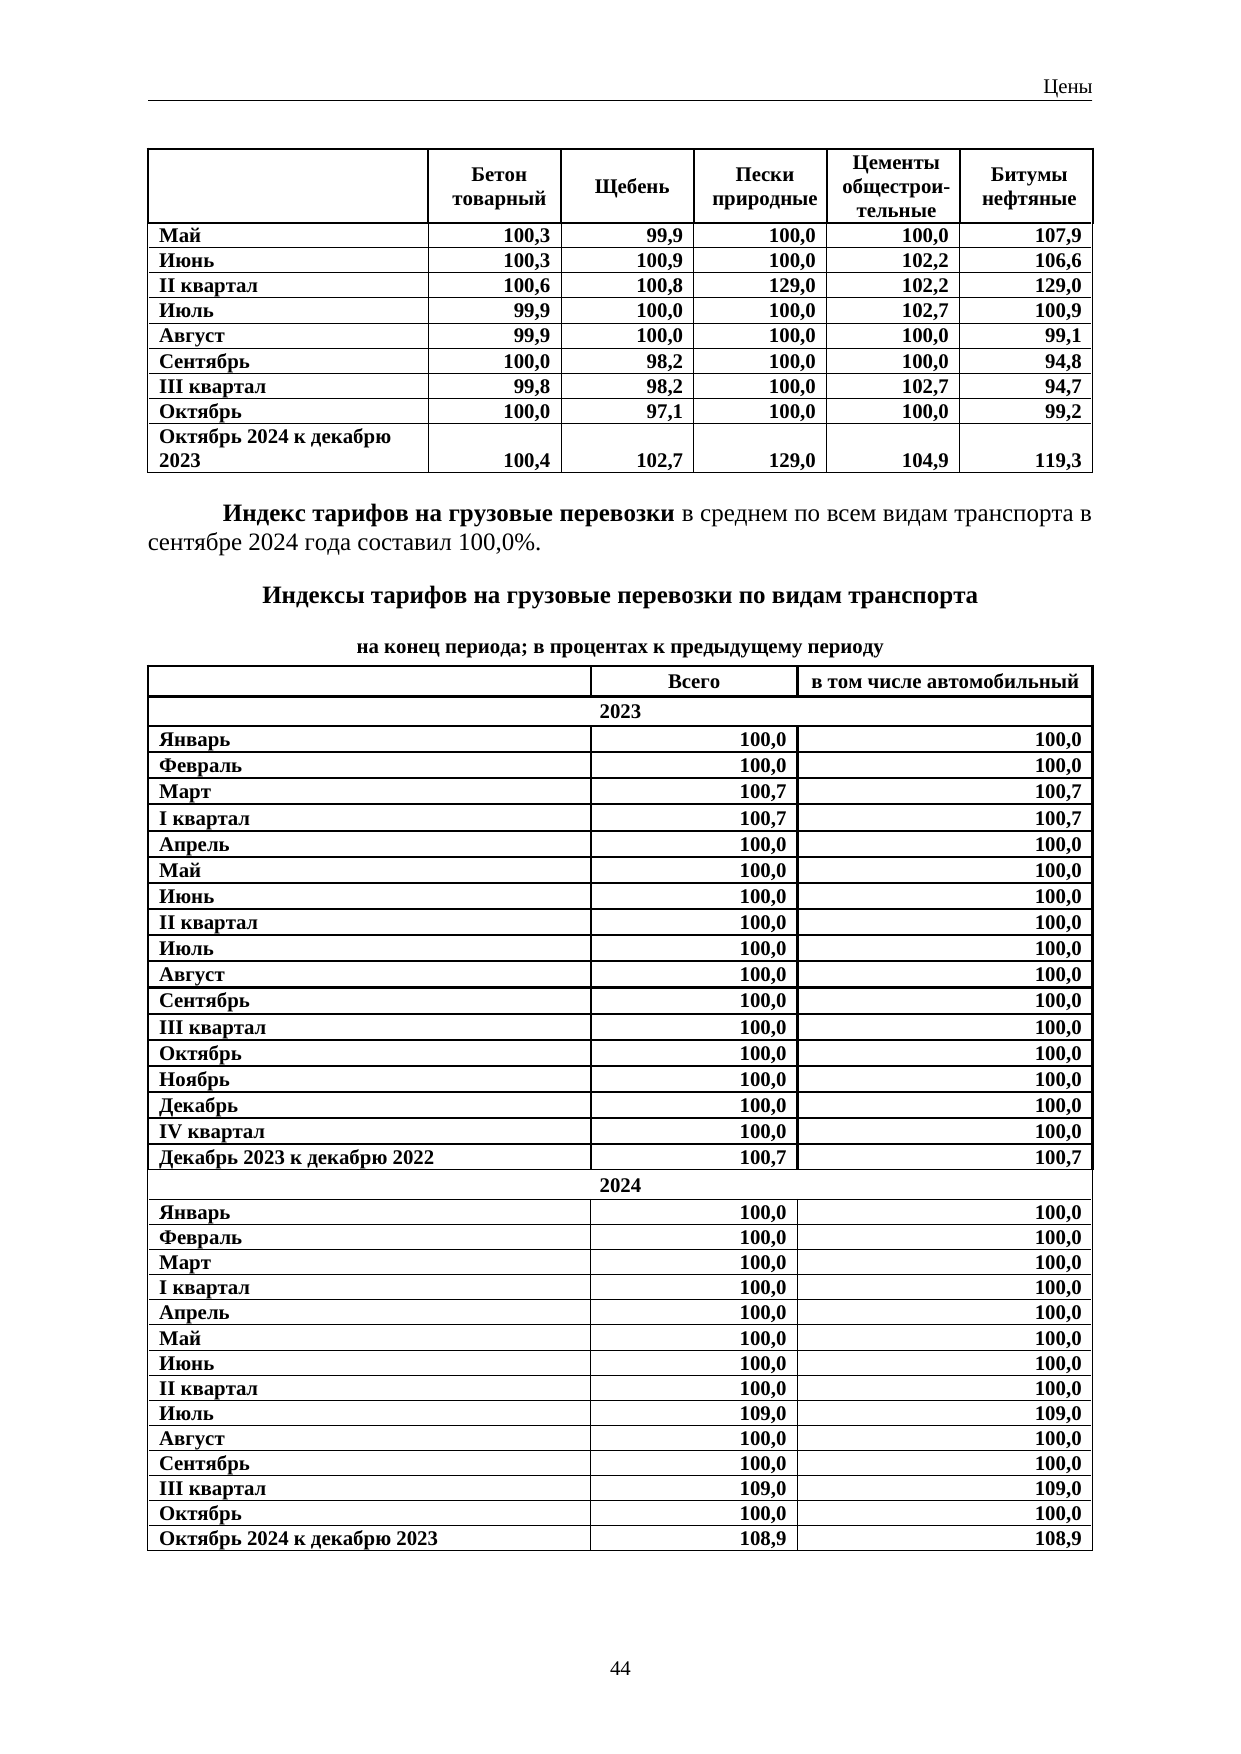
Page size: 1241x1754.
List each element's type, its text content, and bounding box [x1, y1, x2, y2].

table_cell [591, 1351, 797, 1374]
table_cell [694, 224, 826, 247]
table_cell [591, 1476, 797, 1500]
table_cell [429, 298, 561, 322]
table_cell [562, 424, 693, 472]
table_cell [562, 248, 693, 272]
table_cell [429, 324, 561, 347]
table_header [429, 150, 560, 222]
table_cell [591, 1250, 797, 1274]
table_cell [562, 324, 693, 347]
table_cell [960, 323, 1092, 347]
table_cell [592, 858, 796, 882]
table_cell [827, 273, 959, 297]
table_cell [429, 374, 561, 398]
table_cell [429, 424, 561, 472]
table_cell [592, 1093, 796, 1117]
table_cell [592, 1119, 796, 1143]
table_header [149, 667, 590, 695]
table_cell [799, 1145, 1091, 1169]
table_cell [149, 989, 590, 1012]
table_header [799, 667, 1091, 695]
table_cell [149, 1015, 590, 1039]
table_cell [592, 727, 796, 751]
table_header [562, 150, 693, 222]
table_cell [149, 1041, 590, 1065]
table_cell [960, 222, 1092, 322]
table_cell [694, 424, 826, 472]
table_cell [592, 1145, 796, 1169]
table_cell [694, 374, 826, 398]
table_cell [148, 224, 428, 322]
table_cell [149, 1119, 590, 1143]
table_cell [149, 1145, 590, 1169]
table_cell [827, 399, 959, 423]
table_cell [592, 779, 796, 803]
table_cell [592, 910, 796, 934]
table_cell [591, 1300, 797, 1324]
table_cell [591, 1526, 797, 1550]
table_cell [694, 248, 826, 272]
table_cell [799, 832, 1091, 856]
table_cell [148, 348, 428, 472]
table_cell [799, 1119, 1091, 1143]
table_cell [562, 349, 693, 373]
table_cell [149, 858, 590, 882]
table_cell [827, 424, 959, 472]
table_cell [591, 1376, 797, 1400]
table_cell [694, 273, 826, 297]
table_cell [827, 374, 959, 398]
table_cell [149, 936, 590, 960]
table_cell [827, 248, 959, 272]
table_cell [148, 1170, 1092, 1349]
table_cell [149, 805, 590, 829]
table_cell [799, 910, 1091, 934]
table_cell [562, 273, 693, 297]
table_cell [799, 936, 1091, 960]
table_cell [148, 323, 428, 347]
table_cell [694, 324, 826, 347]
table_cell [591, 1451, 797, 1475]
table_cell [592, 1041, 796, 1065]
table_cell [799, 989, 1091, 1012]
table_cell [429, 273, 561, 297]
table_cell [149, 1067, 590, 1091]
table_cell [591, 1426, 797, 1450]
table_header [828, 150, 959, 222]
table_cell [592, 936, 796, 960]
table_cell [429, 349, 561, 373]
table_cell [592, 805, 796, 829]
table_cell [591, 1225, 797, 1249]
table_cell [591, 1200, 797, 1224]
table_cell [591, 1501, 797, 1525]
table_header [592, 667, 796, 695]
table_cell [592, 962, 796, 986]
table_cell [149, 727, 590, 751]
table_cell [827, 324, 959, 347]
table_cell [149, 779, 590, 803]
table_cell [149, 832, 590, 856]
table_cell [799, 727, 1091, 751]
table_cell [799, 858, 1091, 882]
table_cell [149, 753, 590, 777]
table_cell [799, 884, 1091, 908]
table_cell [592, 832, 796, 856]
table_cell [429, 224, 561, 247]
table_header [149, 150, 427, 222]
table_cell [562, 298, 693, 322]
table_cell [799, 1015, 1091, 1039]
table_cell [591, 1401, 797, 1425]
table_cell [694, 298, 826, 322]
subtitle Индекс тарифов на грузовые перевозки в среднем по всем видам транспорта в сентябре 2024 года составил 100,0%. [148, 498, 1092, 556]
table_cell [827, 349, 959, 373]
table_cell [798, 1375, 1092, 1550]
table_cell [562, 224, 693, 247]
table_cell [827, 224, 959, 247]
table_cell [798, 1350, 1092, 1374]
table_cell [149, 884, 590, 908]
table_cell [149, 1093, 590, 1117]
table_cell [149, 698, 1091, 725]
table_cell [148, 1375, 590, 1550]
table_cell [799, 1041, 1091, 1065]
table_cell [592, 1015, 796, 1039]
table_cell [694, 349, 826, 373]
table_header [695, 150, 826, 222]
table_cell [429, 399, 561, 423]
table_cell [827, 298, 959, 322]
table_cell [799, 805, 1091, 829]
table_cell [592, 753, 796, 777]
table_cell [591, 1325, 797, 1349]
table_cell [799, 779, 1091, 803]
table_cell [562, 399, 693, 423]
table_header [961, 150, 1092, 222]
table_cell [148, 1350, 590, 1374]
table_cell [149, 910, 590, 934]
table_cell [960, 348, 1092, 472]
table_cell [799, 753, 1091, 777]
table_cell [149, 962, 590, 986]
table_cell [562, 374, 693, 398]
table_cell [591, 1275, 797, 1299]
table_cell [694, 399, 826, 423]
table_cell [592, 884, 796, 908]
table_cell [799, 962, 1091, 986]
subtitle Индексы тарифов на грузовые перевозки по видам транспорта [148, 581, 1092, 609]
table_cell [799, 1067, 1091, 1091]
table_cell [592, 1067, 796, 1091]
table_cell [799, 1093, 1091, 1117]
text на конец периода; в процентах к предыдущему периоду [148, 634, 1092, 658]
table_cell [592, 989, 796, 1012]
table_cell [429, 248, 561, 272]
